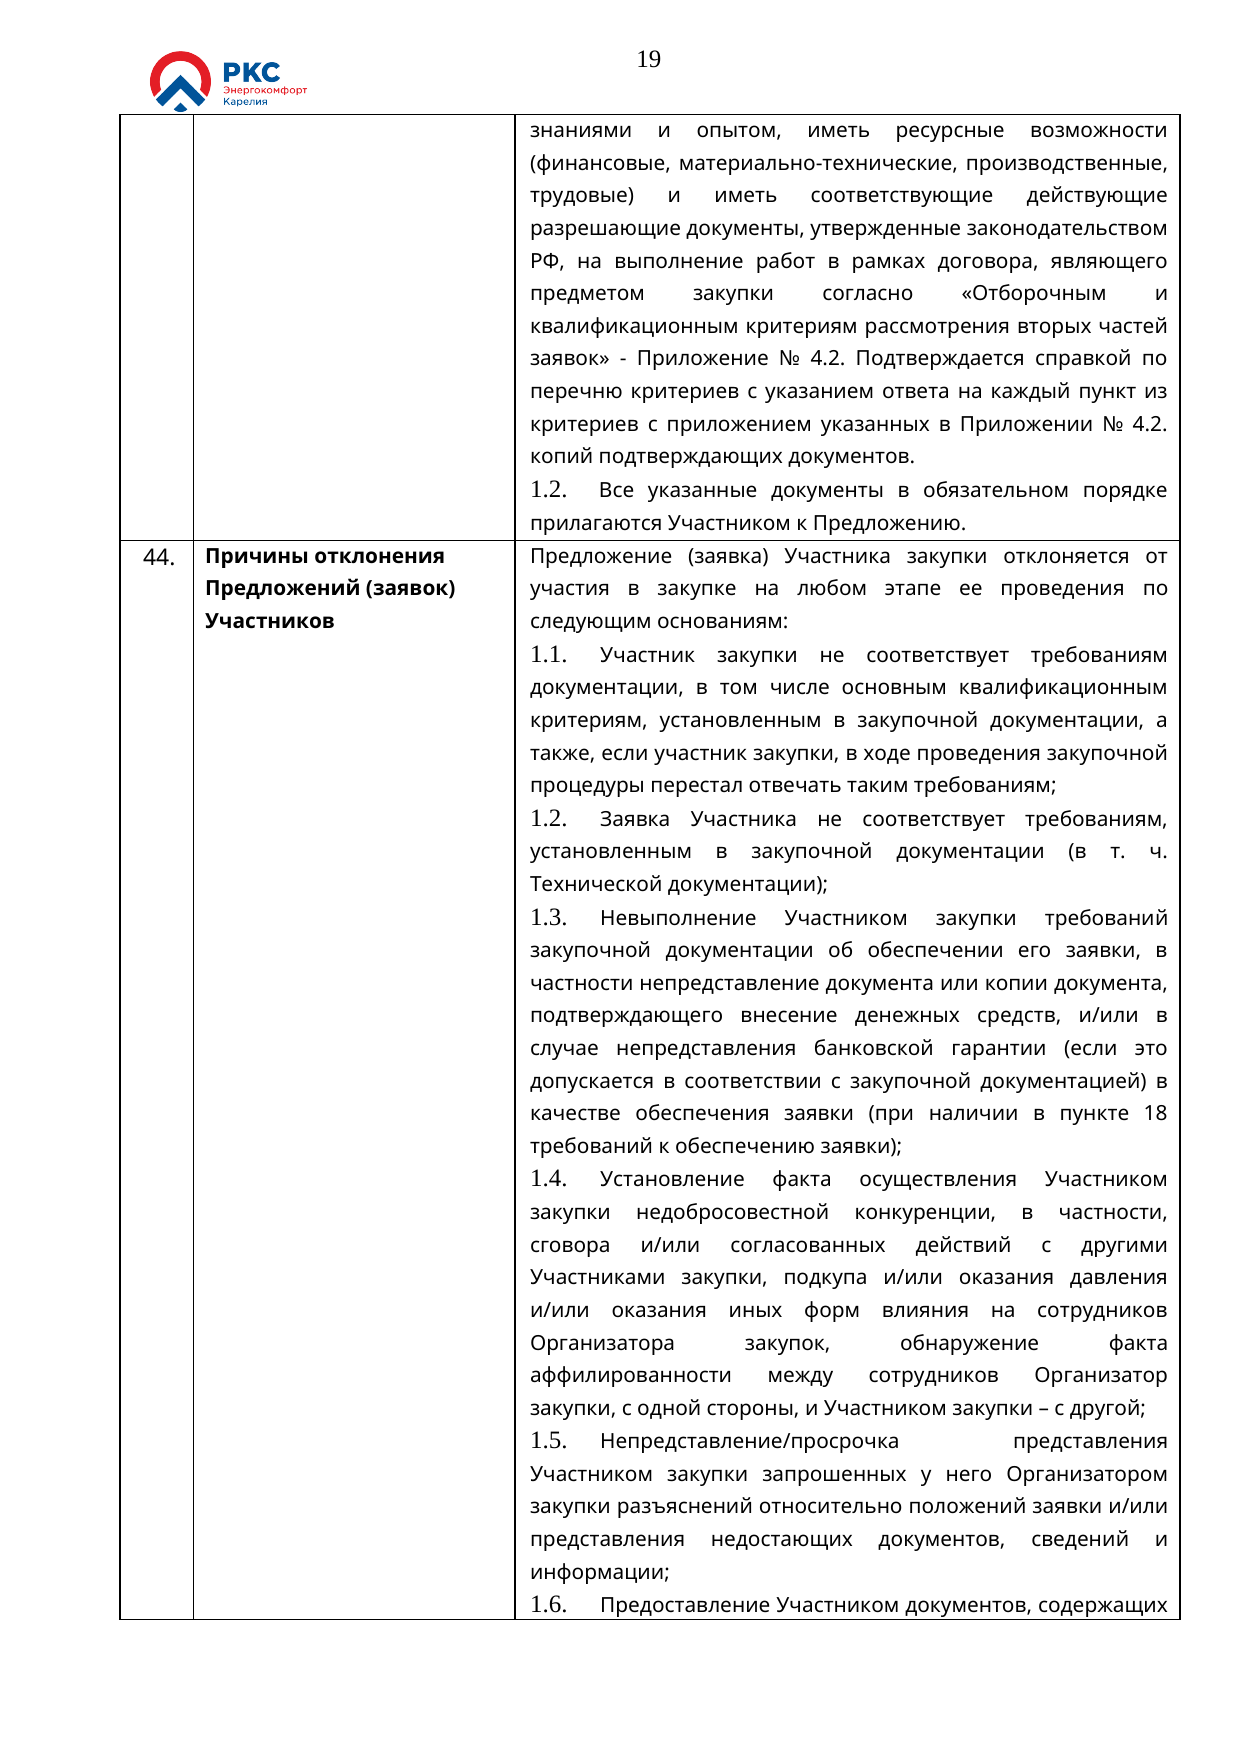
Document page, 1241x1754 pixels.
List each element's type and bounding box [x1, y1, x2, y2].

table_cell [516, 115, 1179, 540]
table_cell [194, 115, 514, 540]
table_cell [194, 541, 514, 1619]
picture [134, 35, 317, 114]
table_cell [121, 541, 193, 1619]
table_cell [516, 541, 1179, 1619]
table_cell [121, 115, 193, 540]
